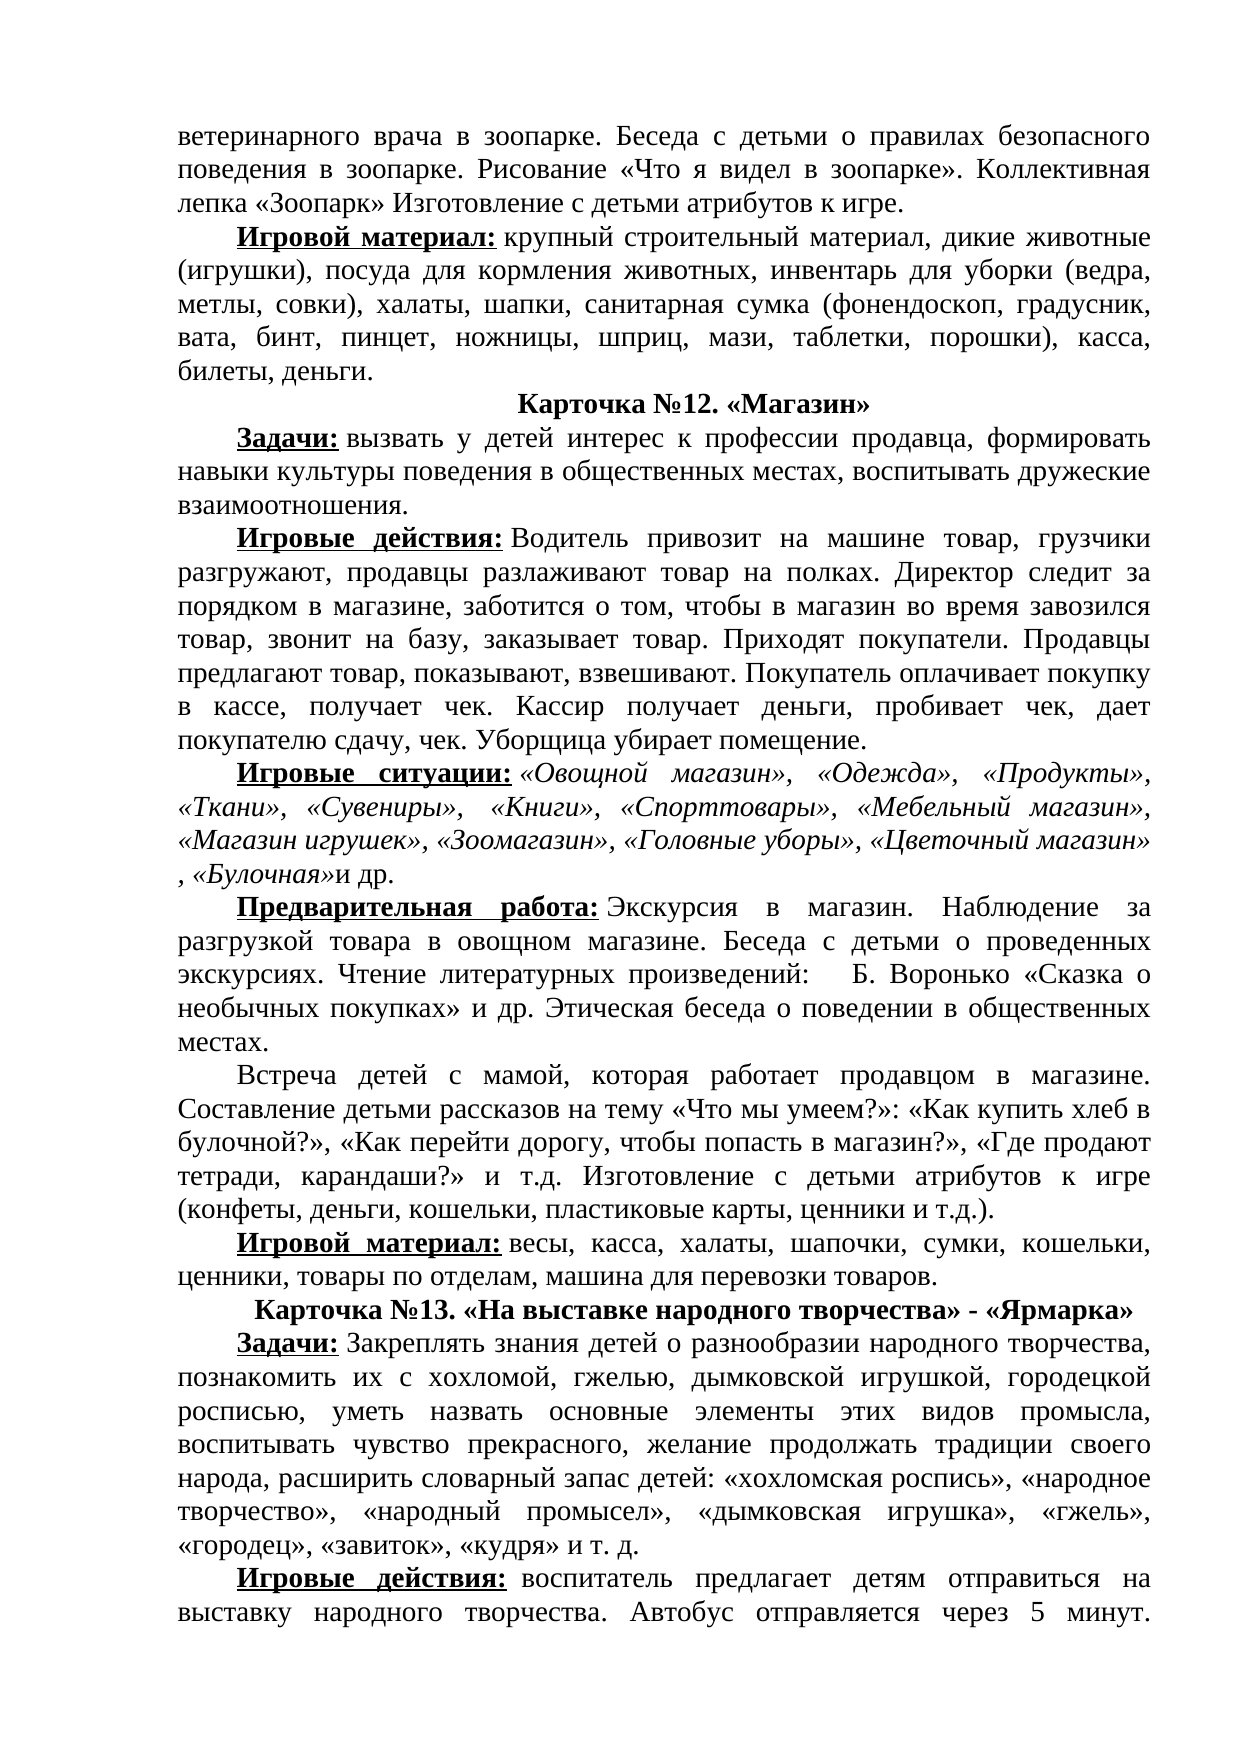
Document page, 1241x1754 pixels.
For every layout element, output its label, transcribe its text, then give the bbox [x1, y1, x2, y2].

text Игровой материал: крупный строительный материал, дикие животные (игрушки), посуда для кормления животных, инвентарь для уборки (ведра, метлы, совки), халаты, шапки, санитарная сумка (фонендоскоп, градусник, вата, бинт, пинцет, ножницы, шприц, мази, таблетки, порошки), касса, билеты, деньги. [177, 219, 1152, 386]
text Карточка №13. «На выставке народного творчества» - «Ярмарка» [177, 1292, 1152, 1326]
text Игровой материал: весы, касса, халаты, шапочки, сумки, кошельки, ценники, товары по отделам, машина для перевозки товаров. [177, 1225, 1152, 1292]
text Игровые ситуации: «Овощной магазин», «Одежда», «Продукты», «Ткани», «Сувениры», «Книги», «Спорттовары», «Мебельный магазин», «Магазин игрушек», «Зоомагазин», «Головные уборы», «Цветочный магазин» , «Булочная»и др. [177, 755, 1152, 889]
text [177, 118, 1152, 219]
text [177, 1560, 1152, 1627]
text Карточка №12. «Магазин» [177, 386, 1152, 420]
text Встреча детей с мамой, которая работает продавцом в магазине. Составление детьми рассказов на тему «Что мы умеем?»: «Как купить хлеб в булочной?», «Как перейти дорогу, чтобы попасть в магазин?», «Где продают тетради, карандаши?» и т.д. Изготовление с детьми атрибутов к игре (конфеты, деньги, кошельки, пластиковые карты, ценники и т.д.). [177, 1057, 1152, 1225]
text Игровые действия: Водитель привозит на машине товар, грузчики разгружают, продавцы разлаживают товар на полках. Директор следит за порядком в магазине, заботится о том, чтобы в магазин во время завозился товар, звонит на базу, заказывает товар. Приходят покупатели. Продавцы предлагают товар, показывают, взвешивают. Покупатель оплачивает покупку в кассе, получает чек. Кассир получает деньги, пробивает чек, дает покупателю сдачу, чек. Уборщица убирает помещение. [177, 521, 1152, 755]
text Задачи: вызвать у детей интерес к профессии продавца, формировать навыки культуры поведения в общественных местах, воспитывать дружеские взаимоотношения. [177, 420, 1152, 521]
text Предварительная работа: Экскурсия в магазин. Наблюдение за разгрузкой товара в овощном магазине. Беседа с детьми о проведенных экскурсиях. Чтение литературных произведений: Б. Воронько «Сказка о необычных покупках» и др. Этическая беседа о поведении в общественных местах. [177, 889, 1152, 1057]
text Задачи: Закреплять знания детей о разнообразии народного творчества, познакомить их с хохломой, гжелью, дымковской игрушкой, городецкой росписью, уметь назвать основные элементы этих видов промысла, воспитывать чувство прекрасного, желание продолжать традиции своего народа, расширить словарный запас детей: «хохломская роспись», «народное творчество», «народный промысел», «дымковская игрушка», «гжель», «городец», «завиток», «кудря» и т. д. [177, 1326, 1152, 1560]
